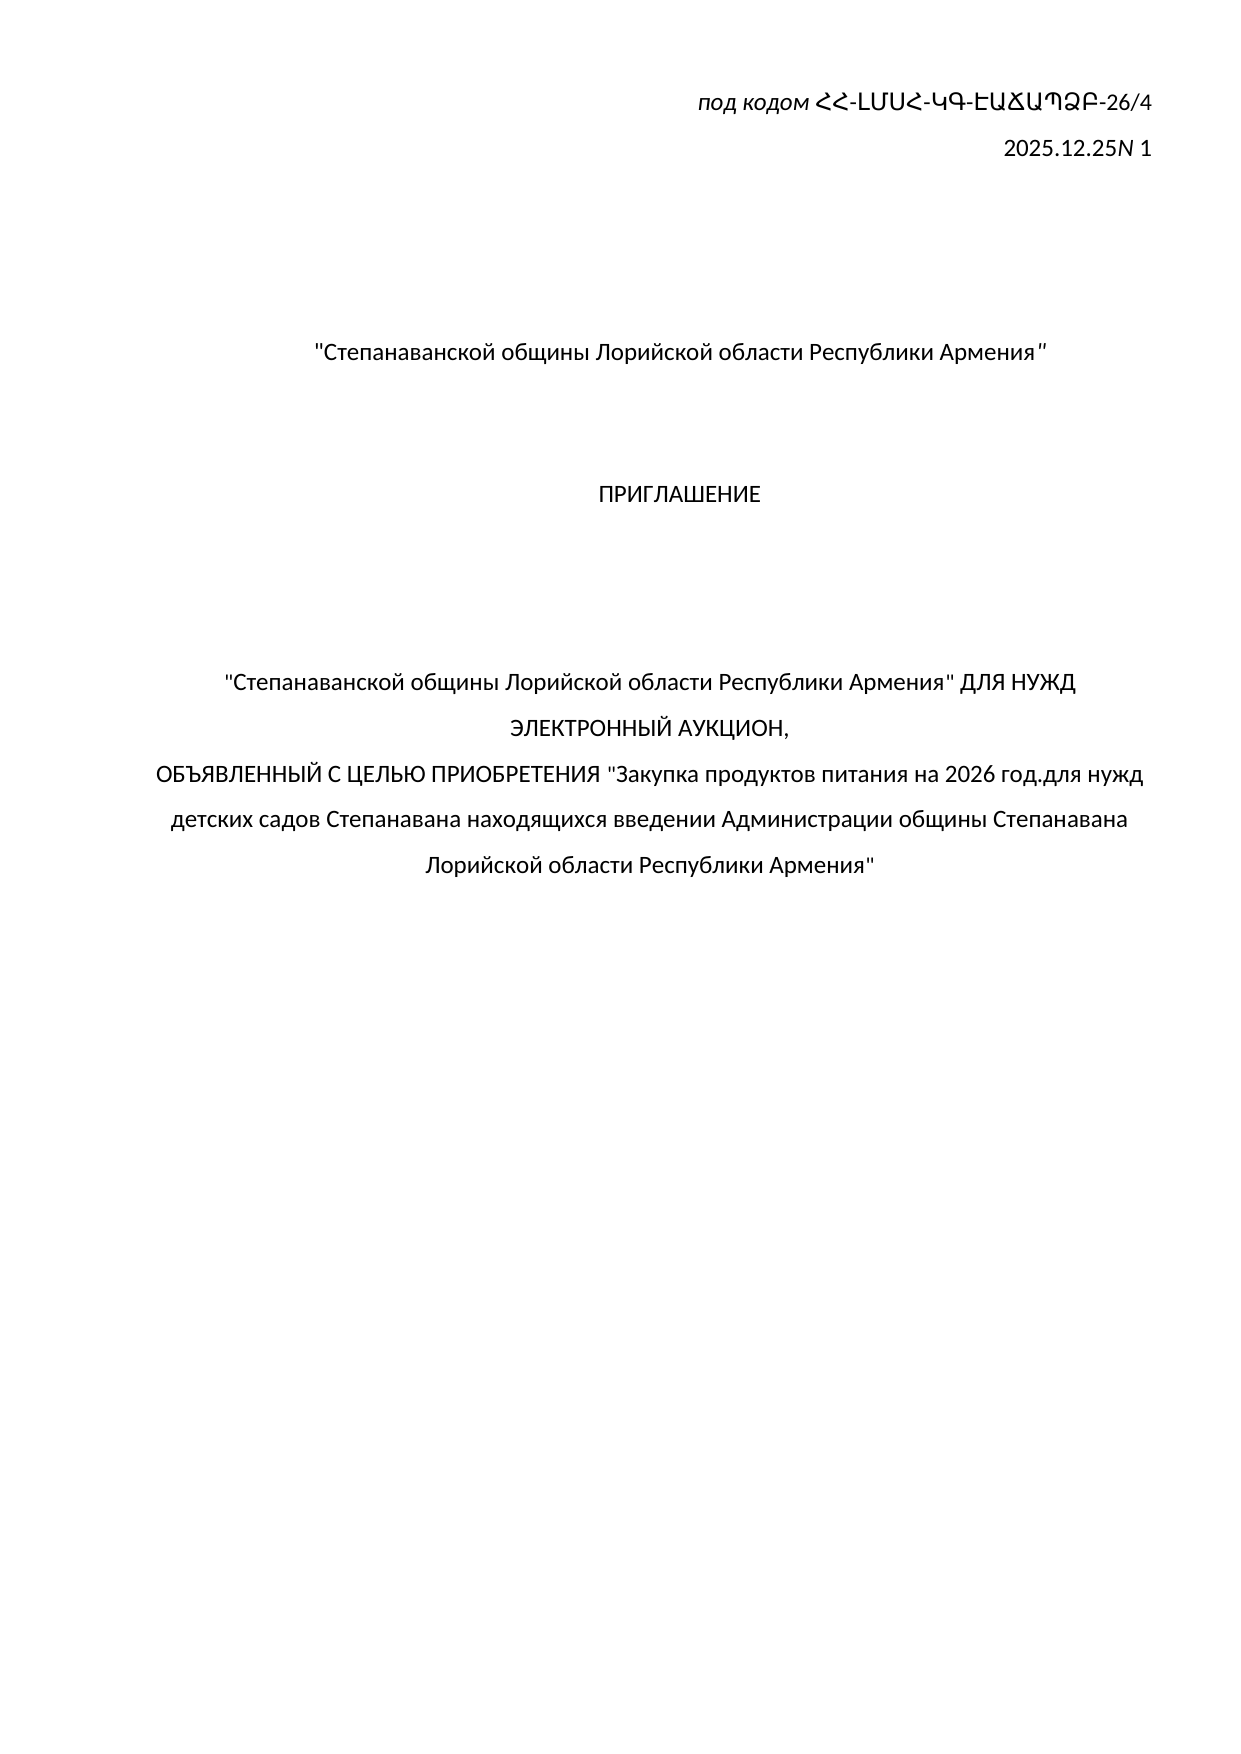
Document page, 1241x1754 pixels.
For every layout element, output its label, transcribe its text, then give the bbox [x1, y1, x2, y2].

text ПРИГЛАШЕНИЕ [148, 478, 1152, 508]
text "Степанаванской общины Лорийской области Республики Армения" ДЛЯ НУЖД ЭЛЕКТРОННЫЙ АУКЦИОН, [148, 666, 1152, 743]
text "Степанаванской общины Лорийской области Республики Армения" [148, 336, 1152, 367]
text ОБЪЯВЛЕННЫЙ С ЦЕЛЬЮ ПРИОБРЕТЕНИЯ "Закупка продуктов питания на 2026 год.для нужд детских садов Степанавана находящихся введении Администрации общины Степанавана Лорийской области Республики Армения" [148, 758, 1152, 880]
text под кодом ՀՀ-ԼՄՍՀ-ԿԳ-ԷԱՃԱՊՁԲ-26/4 2025.12.25 N 1 [148, 86, 1152, 163]
